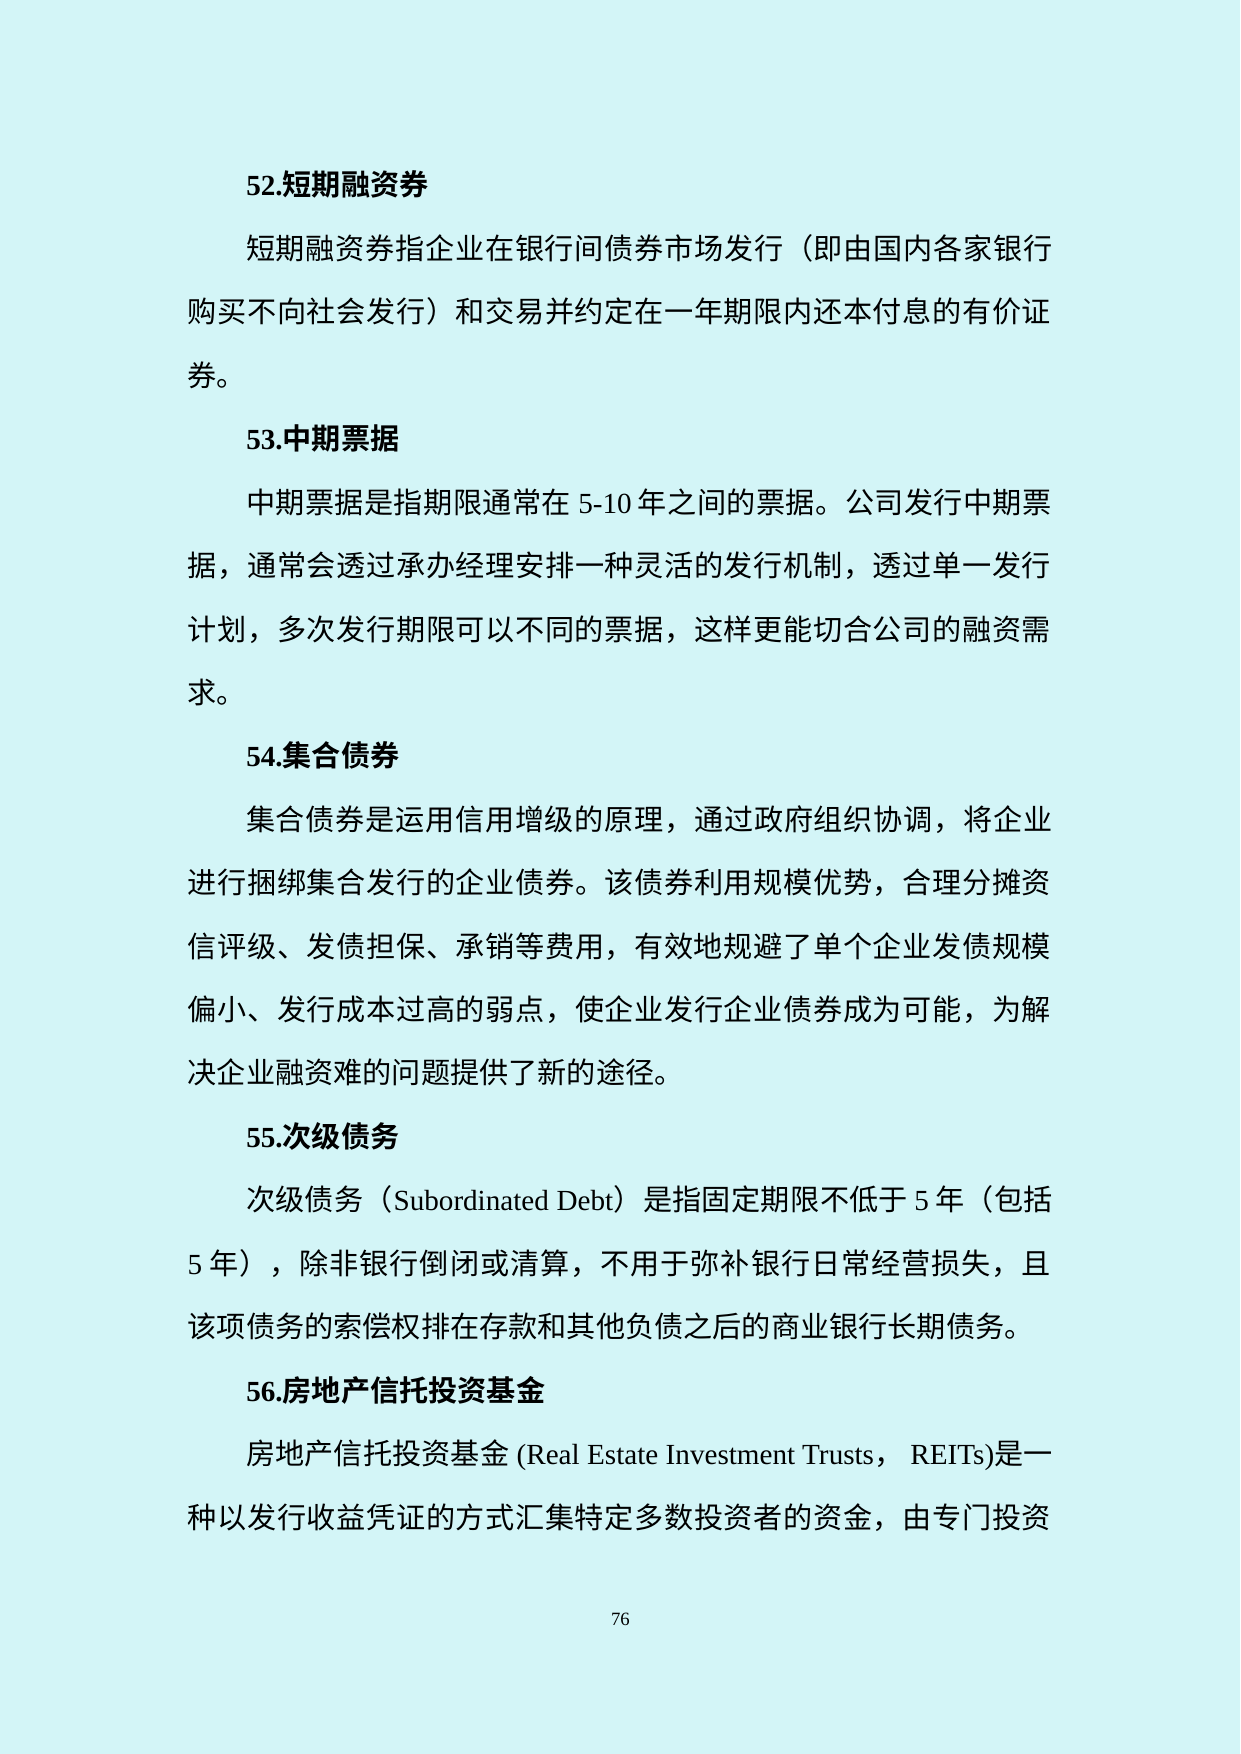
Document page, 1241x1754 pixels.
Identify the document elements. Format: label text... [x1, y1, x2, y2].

text 52.短期融资券 [187, 162, 1053, 204]
text 56.房地产信托投资基金 [187, 1367, 1053, 1409]
text 次级债务（Subordinated Debt）是指固定期限不低于5年（包括5年），除非银行倒闭或清算，不用于弥补银行日常经营损失，且该项债务的索偿权排在存款和其他负债之后的商业银行长期债务。 [187, 1177, 1053, 1346]
text 53.中期票据 [187, 416, 1053, 458]
text 55.次级债务 [187, 1113, 1053, 1156]
text 短期融资券指企业在银行间债券市场发行（即由国内各家银行购买不向社会发行）和交易并约定在一年期限内还本付息的有价证券。 [187, 225, 1053, 394]
text 中期票据是指期限通常在5-10年之间的票据。公司发行中期票据，通常会透过承办经理安排一种灵活的发行机制，透过单一发行计划，多次发行期限可以不同的票据，这样更能切合公司的融资需求。 [187, 479, 1053, 712]
text 54.集合债券 [187, 733, 1053, 775]
text 集合债券是运用信用增级的原理，通过政府组织协调，将企业进行捆绑集合发行的企业债券。该债券利用规模优势，合理分摊资信评级、发债担保、承销等费用，有效地规避了单个企业发债规模偏小、发行成本过高的弱点，使企业发行企业债券成为可能，为解决企业融资难的问题提供了新的途径。 [187, 796, 1053, 1092]
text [187, 1431, 1053, 1536]
